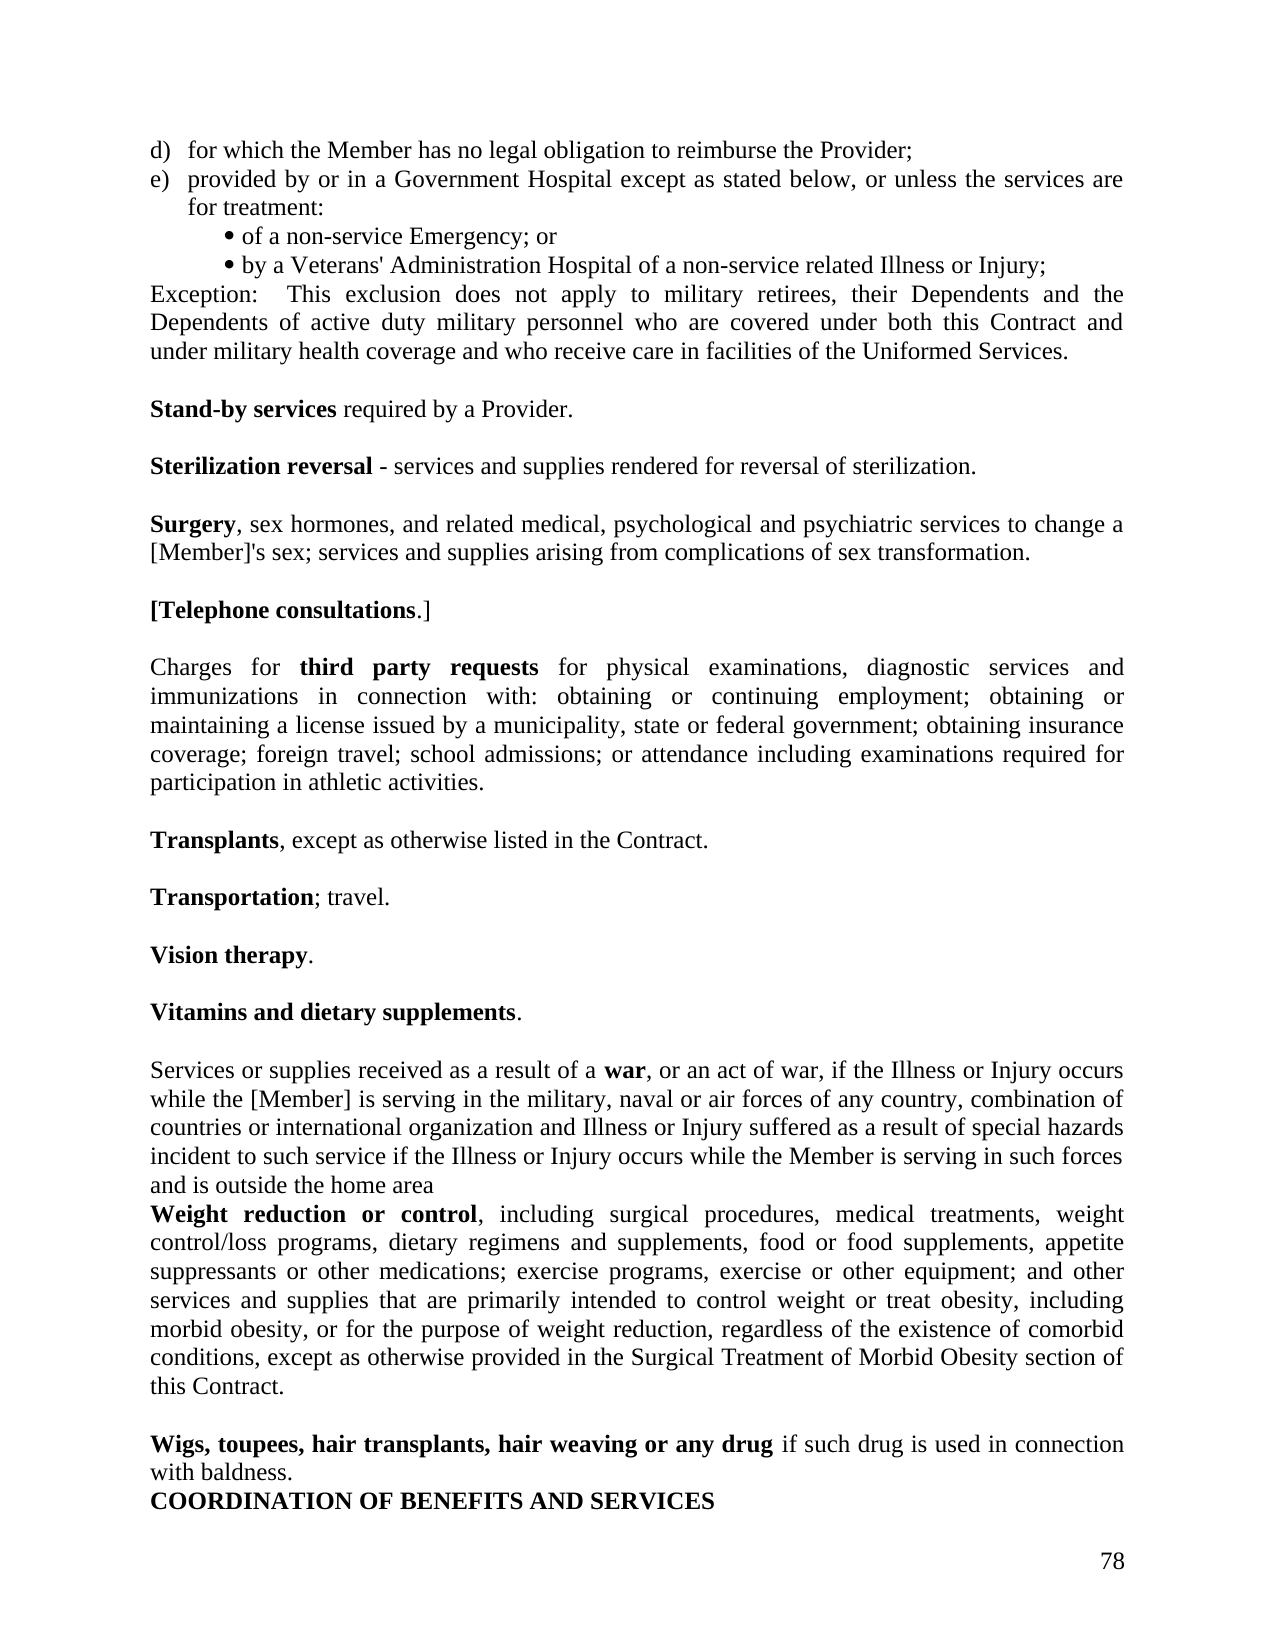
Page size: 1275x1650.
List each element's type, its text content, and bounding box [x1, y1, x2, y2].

text Vision therapy. [150, 940, 1125, 969]
text Weight reduction or control, including surgical procedures, medical treatments, weight control/loss programs, dietary regimens and supplements, food or food supplements, appetite suppressants or other medications; exercise programs, exercise or other equipment; and other services and supplies that are primarily intended to control weight or treat obesity, including morbid obesity, or for the purpose of weight reduction, regardless of the existence of comorbid conditions, except as otherwise provided in the Surgical Treatment of Morbid Obesity section of this Contract. [150, 1199, 1125, 1400]
text Sterilization reversal - services and supplies rendered for reversal of sterilization. [150, 451, 1125, 480]
text Wigs, toupees, hair transplants, hair weaving or any drug if such drug is used in connection with baldness. [150, 1429, 1125, 1486]
text Stand-by services required by a Provider. [150, 394, 1125, 422]
text Exception: This exclusion does not apply to military retirees, their Dependents and the Dependents of active duty military personnel who are covered under both this Contract and under military health coverage and who receive care in facilities of the Uniformed Services. [150, 279, 1125, 365]
text Charges for third party requests for physical examinations, diagnostic services and immunizations in connection with: obtaining or continuing employment; obtaining or maintaining a license issued by a municipality, state or federal government; obtaining insurance coverage; foreign travel; school admissions; or attendance including examinations required for participation in athletic activities. [150, 652, 1125, 796]
list provided by or in a Government Hospital except as stated below, or unless the services are for treatment: [150, 164, 1125, 221]
text Transportation; travel. [150, 882, 1125, 911]
text [Telephone consultations.] [150, 595, 1125, 624]
text Transplants, except as otherwise listed in the Contract. [150, 825, 1125, 854]
text Surgery, sex hormones, and related medical, psychological and psychiatric services to change a [Member]'s sex; services and supplies arising from complications of sex transformation. [150, 509, 1125, 566]
text by a Veterans' Administration Hospital of a non-service related Illness or Injury; [225, 250, 1125, 279]
list for which the Member has no legal obligation to reimburse the Provider; [150, 135, 1125, 164]
text of a non-service Emergency; or [225, 221, 1125, 250]
text Services or supplies received as a result of a war, or an act of war, if the Illness or Injury occurs while the [Member] is serving in the military, naval or air forces of any country, combination of countries or international organization and Illness or Injury suffered as a result of special hazards incident to such service if the Illness or Injury occurs while the Member is serving in such forces and is outside the home area [150, 1055, 1125, 1199]
text COORDINATION OF BENEFITS AND SERVICES [150, 1486, 1125, 1515]
text Vitamins and dietary supplements. [150, 997, 1125, 1026]
